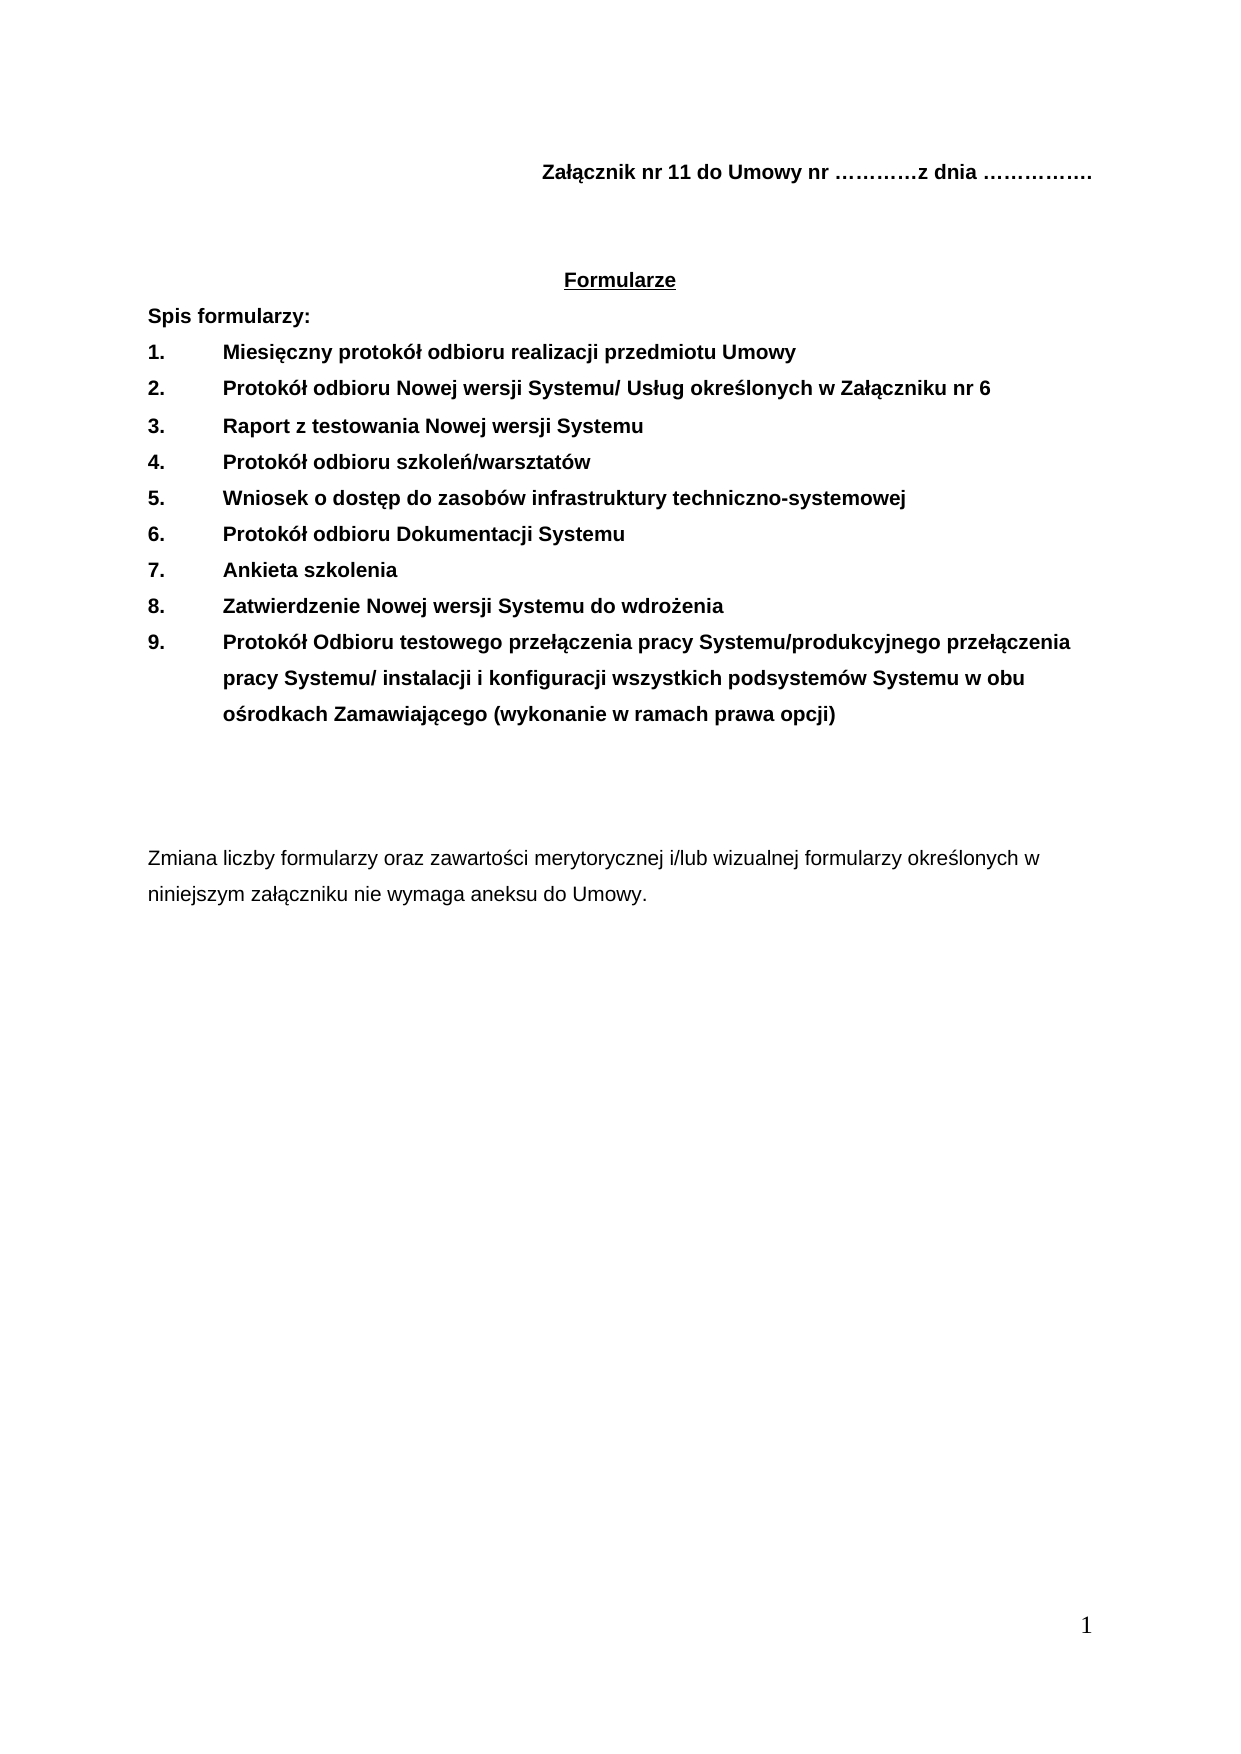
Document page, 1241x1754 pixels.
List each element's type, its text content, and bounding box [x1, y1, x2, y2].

text 6. Protokół odbioru Dokumentacji Systemu [148, 522, 1092, 546]
text 7. Ankieta szkolenia [148, 558, 1092, 582]
text 1. Miesięczny protokół odbioru realizacji przedmiotu Umowy [148, 340, 1092, 364]
text 3. Raport z testowania Nowej wersji Systemu [148, 414, 1092, 438]
text Zmiana liczby formularzy oraz zawartości merytorycznej i/lub wizualnej formularzy określonych w niniejszym załączniku nie wymaga aneksu do Umowy. [148, 845, 1092, 905]
text 9. Protokół Odbioru testowego przełączenia pracy Systemu/produkcyjnego przełączenia pracy Systemu/ instalacji i konfiguracji wszystkich podsystemów Systemu w obu ośrodkach Zamawiającego (wykonanie w ramach prawa opcji) [148, 630, 1092, 726]
text 2. Protokół odbioru Nowej wersji Systemu/ Usług określonych w Załączniku nr 6 [148, 376, 1092, 400]
text Spis formularzy: [148, 304, 1092, 328]
text 5. Wniosek o dostęp do zasobów infrastruktury techniczno-systemowej [148, 486, 1092, 510]
text 4. Protokół odbioru szkoleń/warsztatów [148, 450, 1092, 474]
text Formularze [148, 268, 1092, 292]
text Załącznik nr 11 do Umowy nr …………z dnia ……………. [148, 160, 1092, 184]
text 8. Zatwierdzenie Nowej wersji Systemu do wdrożenia [148, 594, 1092, 618]
